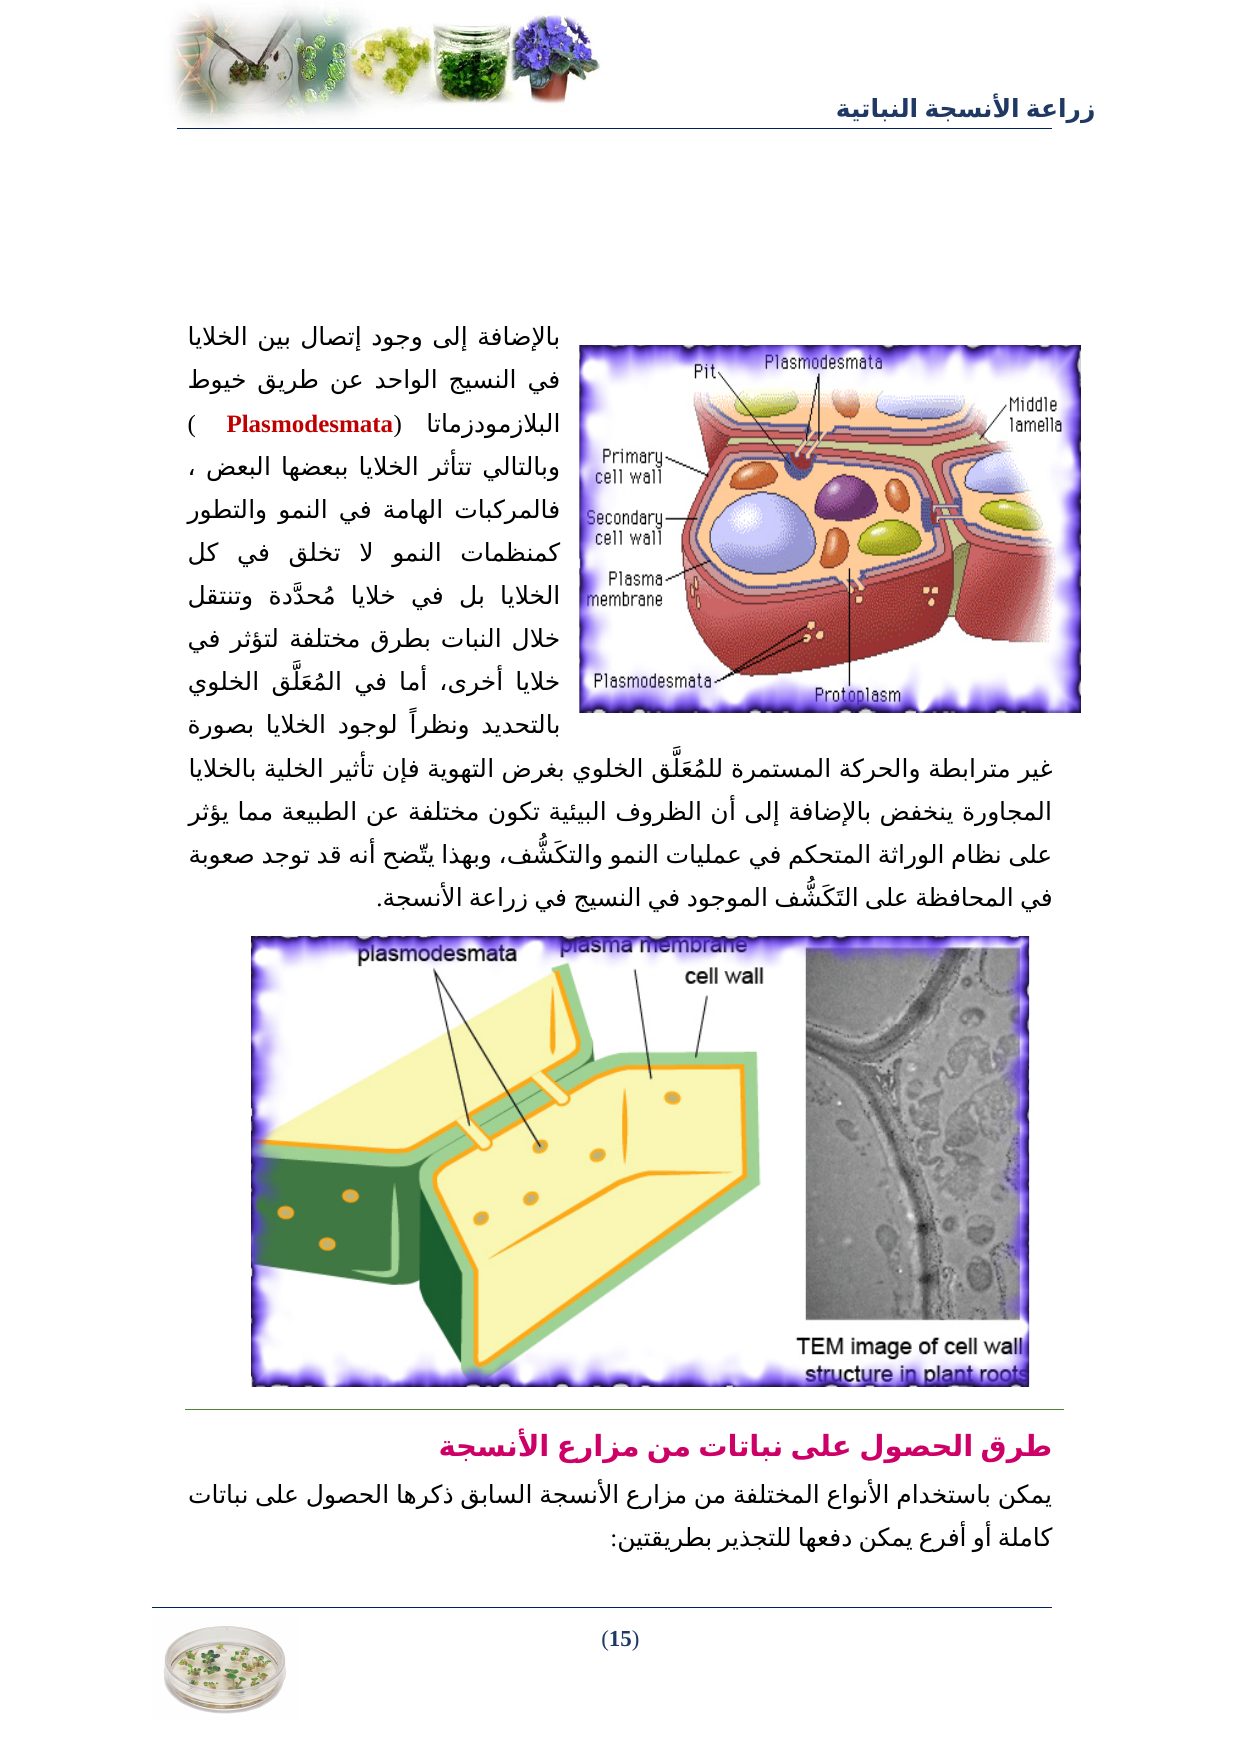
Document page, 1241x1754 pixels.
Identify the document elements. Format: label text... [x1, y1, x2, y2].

picture [579, 345, 1081, 713]
picture [151, 1616, 299, 1720]
text يمكن باستخدام الأنواع المختلفة من مزارع الأنسجة السابق ذكرها الحصول على نباتات كاملة أو أفرع يمكن دفعها للتجذير بطريقتين: [187, 1480, 1053, 1552]
picture [159, 0, 608, 135]
picture [251, 936, 1030, 1387]
text طرق الحصول على نباتات من مزارع الأنسجة [187, 1429, 1053, 1463]
